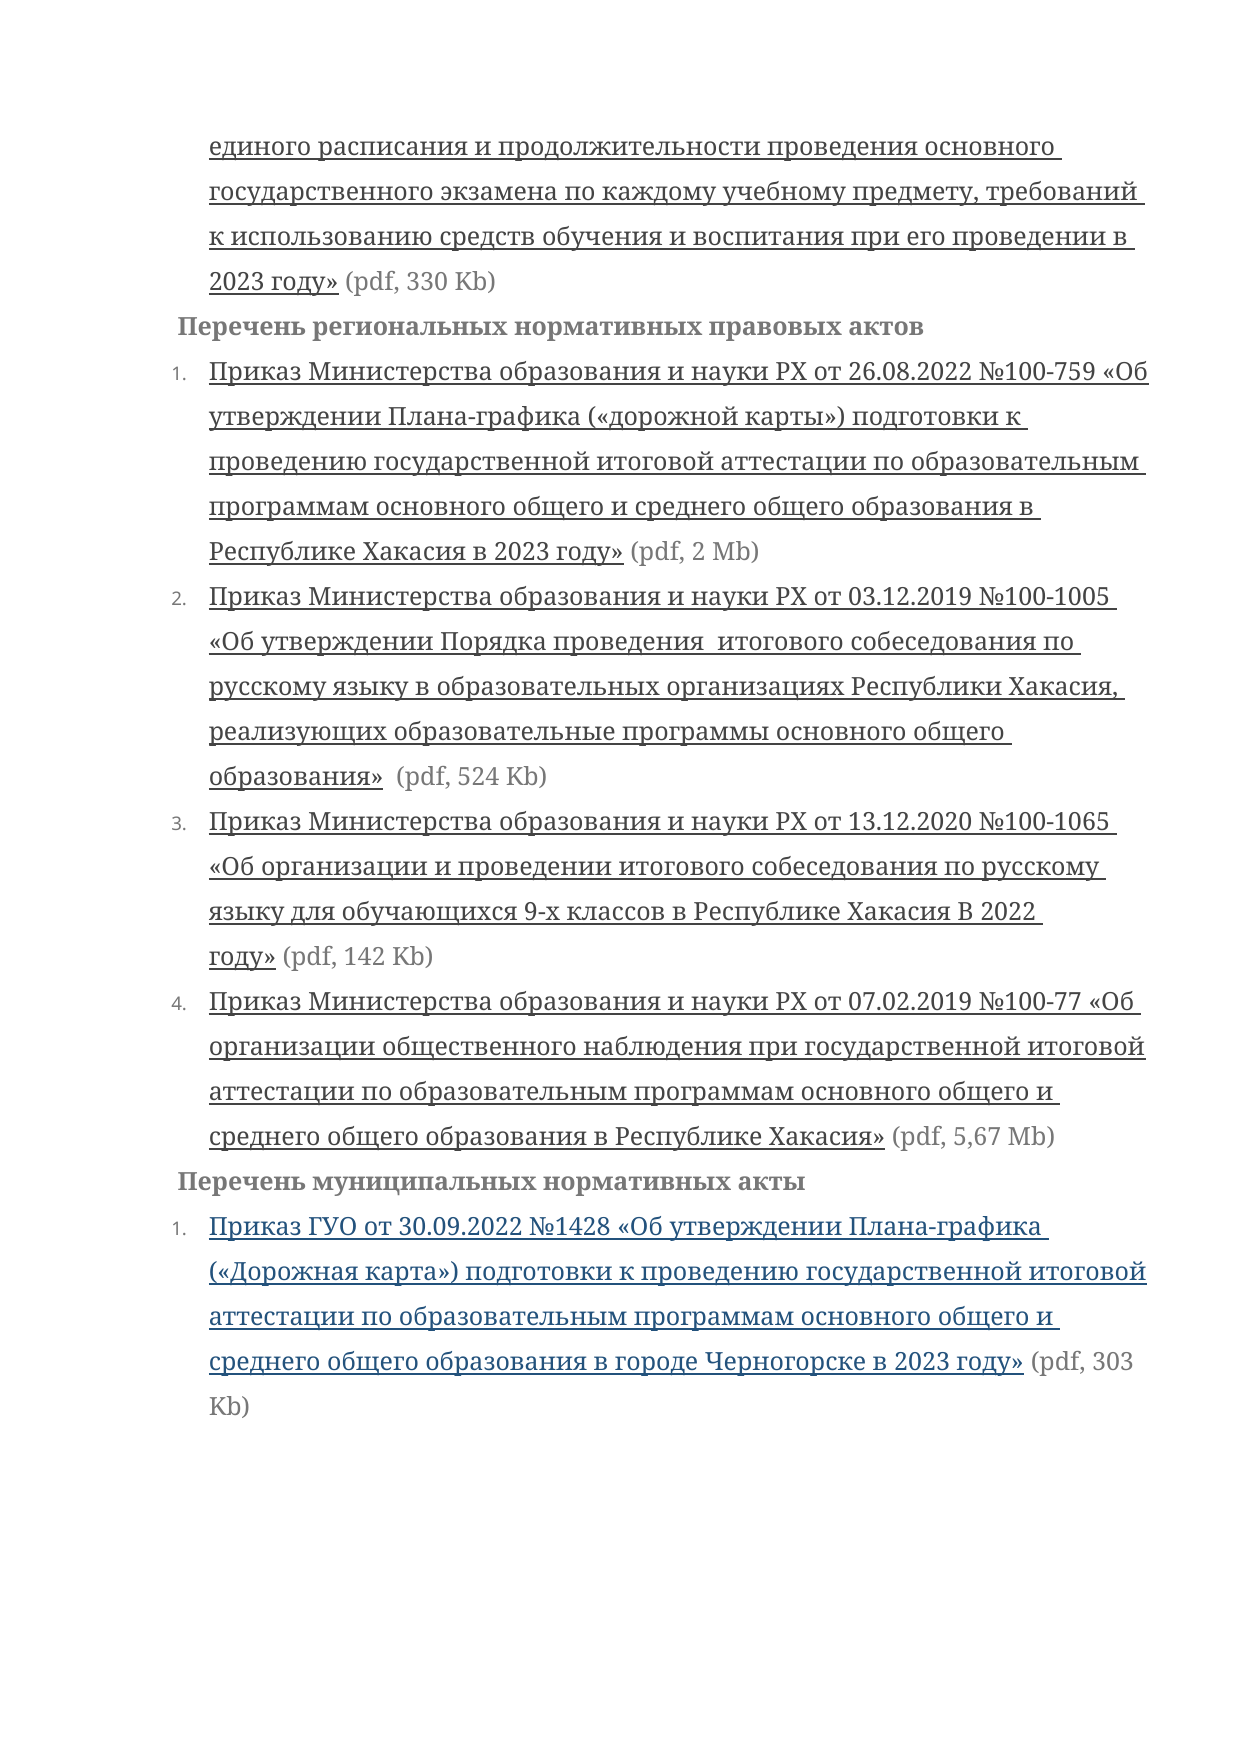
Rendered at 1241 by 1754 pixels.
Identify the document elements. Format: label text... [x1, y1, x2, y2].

list Приказ Министерства образования и науки РХ от 03.12.2019 №100-1005 «Об утверждении Порядка проведения итогового собеседования по русскому языку в образовательных организациях Республики Хакасия, реализующих образовательные программы основного общего образования» (pdf, 524 Kb) [171, 568, 1152, 793]
text Перечень муниципальных нормативных акты [177, 1153, 1152, 1198]
list Приказ Министерства образования и науки РХ от 13.12.2020 №100-1065 «Об организации и проведении итогового собеседования по русскому языку для обучающихся 9-х классов в Республике Хакасия В 2022 году» (pdf, 142 Kb) [171, 793, 1152, 973]
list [171, 118, 1152, 298]
list Приказ Министерства образования и науки РХ от 26.08.2022 №100-759 «Об утверждении Плана-графика («дорожной карты») подготовки к проведению государственной итоговой аттестации по образовательным программам основного общего и среднего общего образования в Республике Хакасия в 2023 году» (pdf, 2 Mb) [171, 343, 1152, 568]
list Приказ Министерства образования и науки РХ от 07.02.2019 №100-77 «Об организации общественного наблюдения при государственной итоговой аттестации по образовательным программам основного общего и среднего общего образования в Республике Хакасия» (pdf, 5,67 Mb) [171, 973, 1152, 1153]
text Перечень региональных нормативных правовых актов [177, 298, 1152, 343]
list Приказ ГУО от 30.09.2022 №1428 «Об утверждении Плана-графика («Дорожная карта») подготовки к проведению государственной итоговой аттестации по образовательным программам основного общего и среднего общего образования в городе Черногорске в 2023 году» (pdf, 303 Kb) [171, 1198, 1152, 1423]
